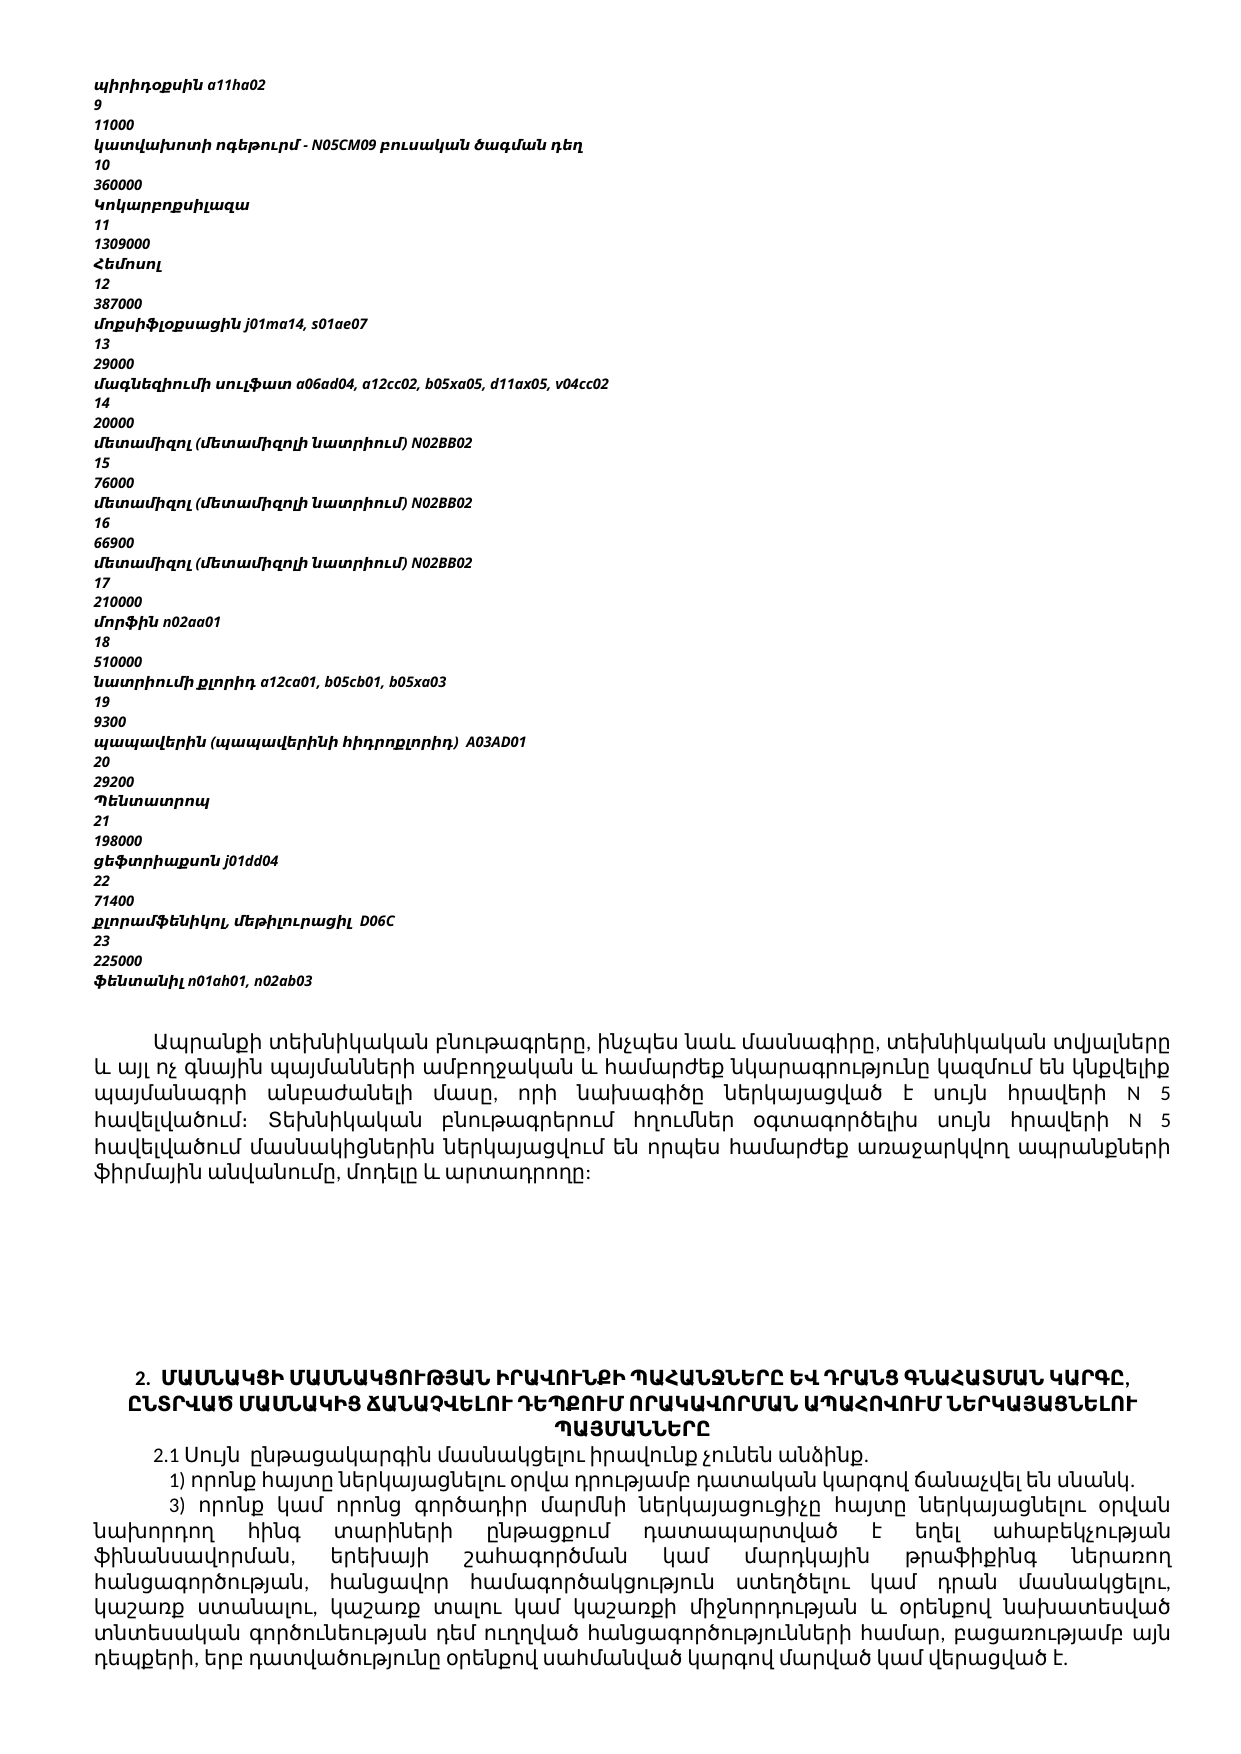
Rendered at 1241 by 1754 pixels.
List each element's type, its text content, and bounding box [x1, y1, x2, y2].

text 2. ՄԱՍՆԱԿՑԻ ՄԱՍՆԱԿՑՈՒԹՅԱՆ ԻՐԱՎՈՒՆՔԻ ՊԱՀԱՆՋՆԵՐԸ ԵՎ ԴՐԱՆՑ ԳՆԱՀԱՏՄԱՆ ԿԱՐԳԸ, ԸՆՏՐՎԱԾ ՄԱՍՆԱԿԻՑ ՃԱՆԱՉՎԵԼՈՒ ԴԵՊՔՈՒՄ ՈՐԱԿԱՎՈՐՄԱՆ ԱՊԱՀՈՎՈՒՄ ՆԵՐԿԱՅԱՑՆԵԼՈՒ ՊԱՅՄԱՆՆԵՐԸ [94, 1366, 1171, 1442]
text Ապրանքի տեխնիկական բնութագրերը, ինչպես նաև մասնագիրը, տեխնիկական տվյալները և այլ ոչ գնային պայմանների ամբողջական և համարժեք նկարագրությունը կազմում են կնքվելիք պայմանագրի անբաժանելի մասը, որի նախագիծը ներկայացված է սույն հրավերի N 5 հավելվածում։ Տեխնիկական բնութագրերում հղումներ օգտագործելիս սույն հրավերի N 5 հավելվածում մասնակիցներին ներկայացվում են որպես համարժեք առաջարկվող ապրանքների ֆիրմային անվանումը, մոդելը և արտադրողը: [94, 1029, 1171, 1185]
text 3) որոնք կամ որոնց գործադիր մարմնի ներկայացուցիչը հայտը ներկայացնելու օրվան նախորդող հինգ տարիների ընթացքում դատապարտված է եղել ահաբեկչության ֆինանսավորման, երեխայի շահագործման կամ մարդկային թրաֆիքինգ ներառող հանցագործության, հանցավոր համագործակցություն ստեղծելու կամ դրան մասնակցելու, կաշառք ստանալու, կաշառք տալու կամ կաշառքի միջնորդության և օրենքով նախատեսված տնտեսական գործունեության դեմ ուղղված հանցագործությունների համար, բացառությամբ այն դեպքերի, երբ դատվածությունը օրենքով սահմանված կարգով մարված կամ վերացված է. [94, 1493, 1171, 1671]
text 1) որոնք հայտը ներկայացնելու օրվա դրությամբ դատական կարգով ճանաչվել են սնանկ. [94, 1467, 1171, 1493]
text 2.1 Սույն ընթացակարգին մասնակցելու իրավունք չունեն անձինք. [94, 1442, 1171, 1467]
